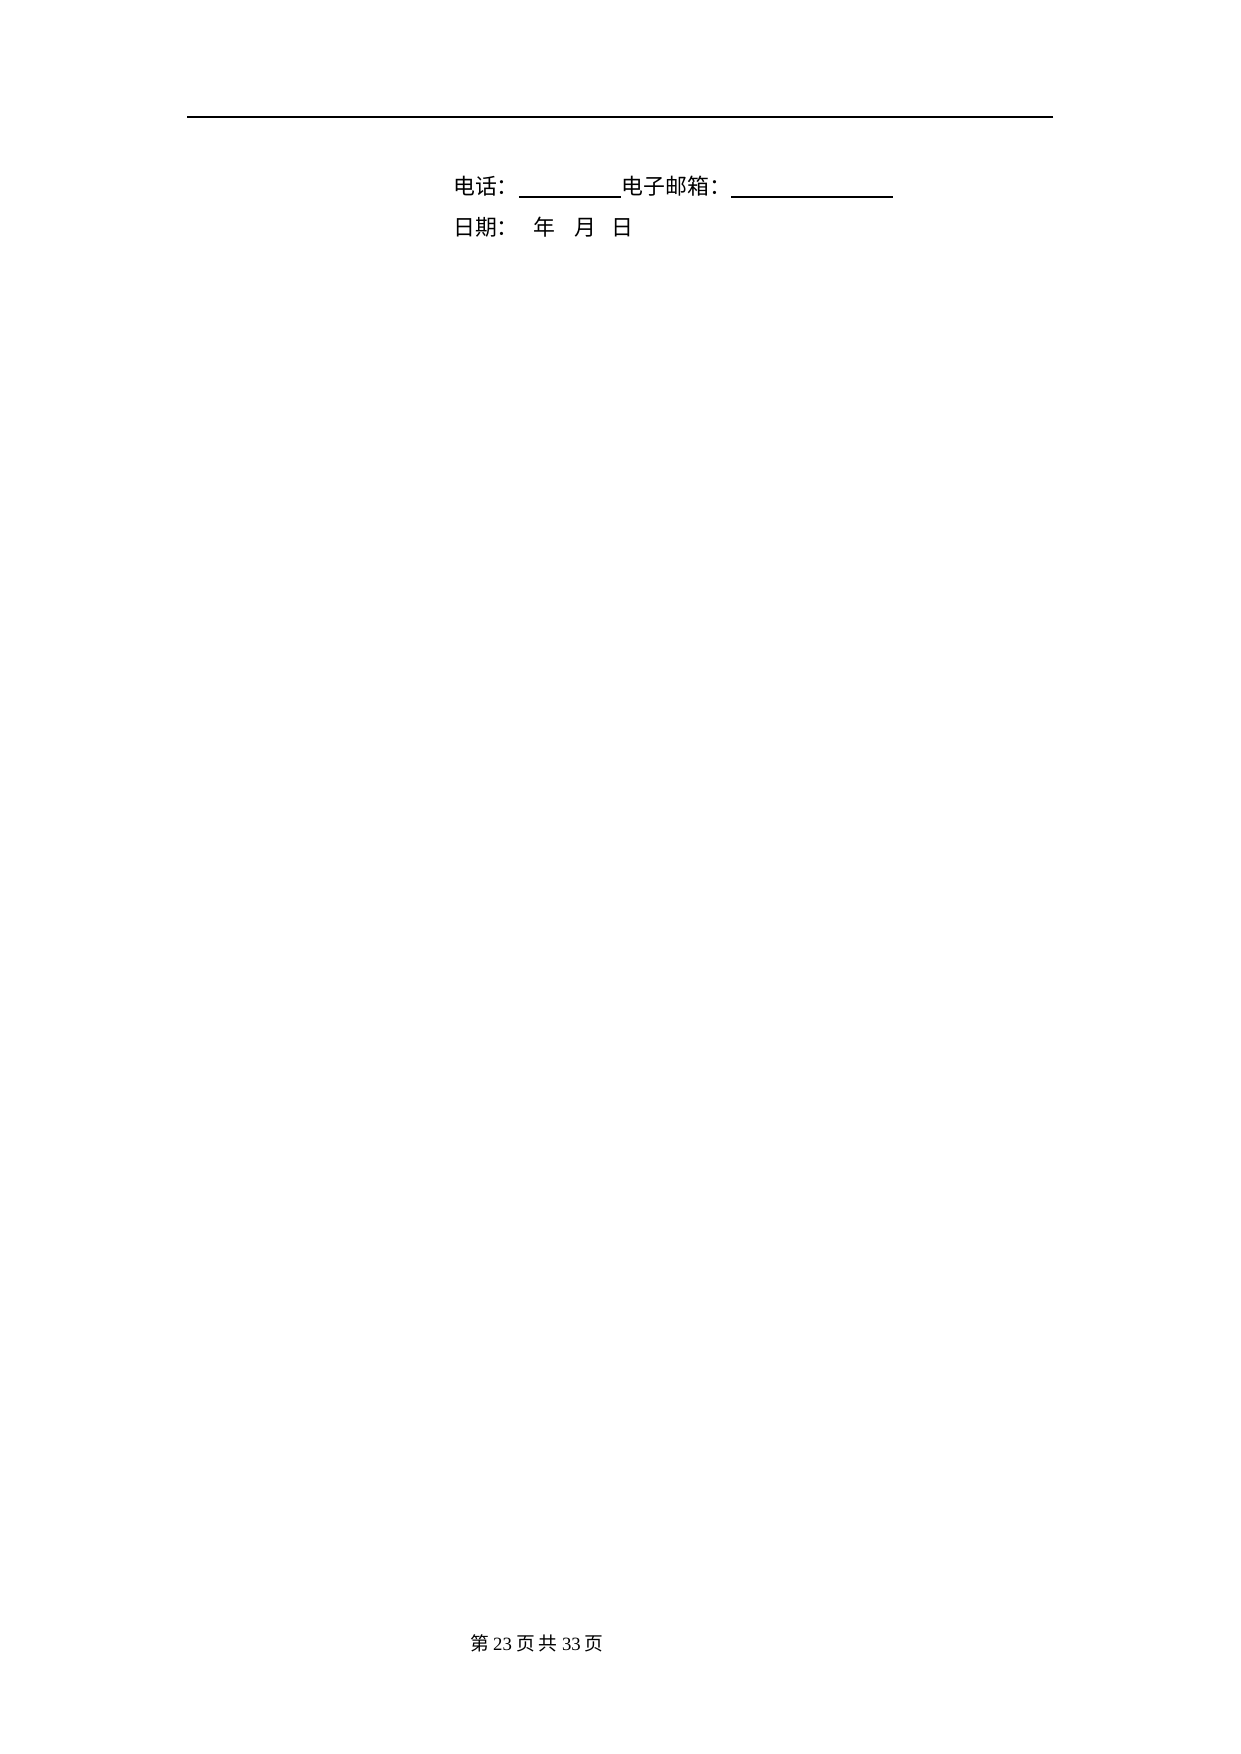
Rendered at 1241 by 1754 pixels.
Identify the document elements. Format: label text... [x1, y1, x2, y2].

text 日期： 年 月 日 [187, 202, 1053, 244]
text 电话： 电子邮箱： [187, 161, 1053, 202]
